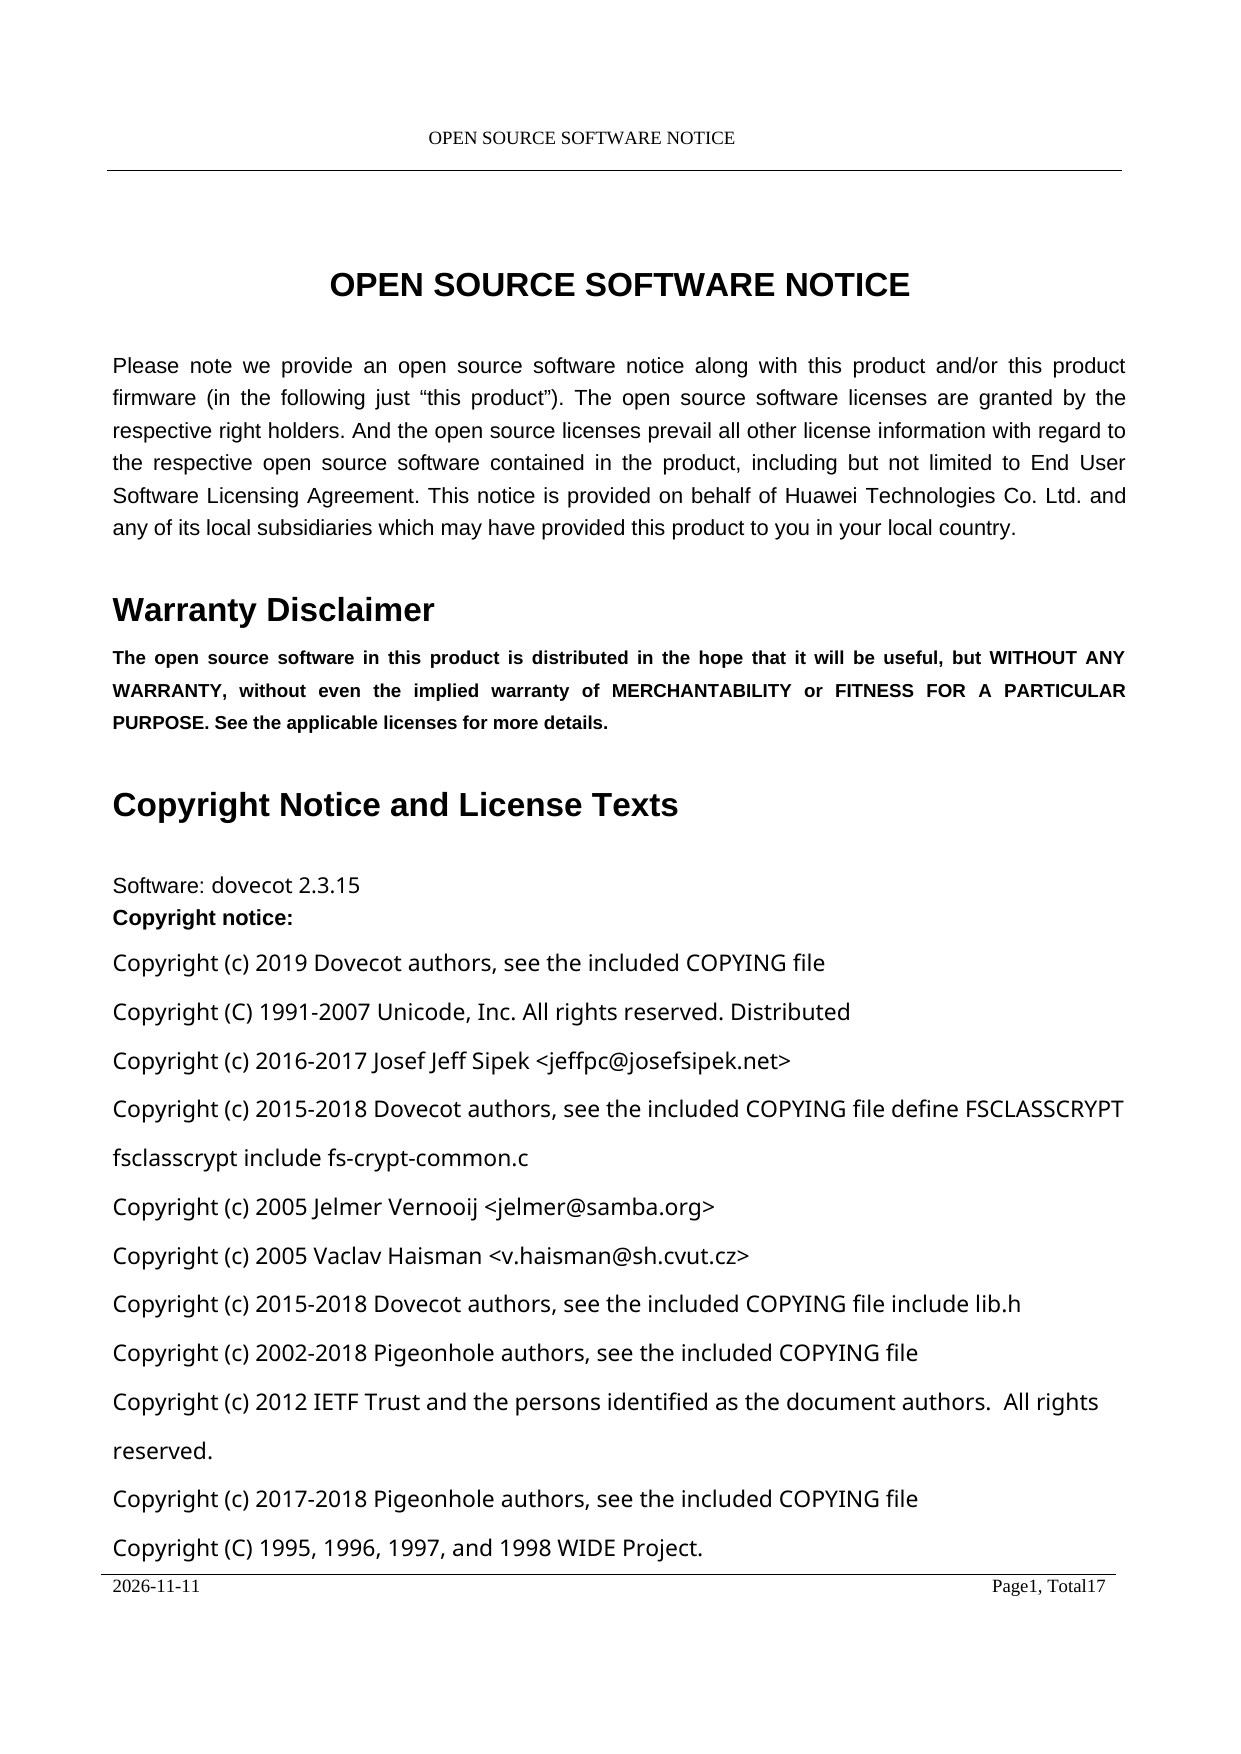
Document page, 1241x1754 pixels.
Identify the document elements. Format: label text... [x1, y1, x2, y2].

text Software: dovecot 2.3.15 [112, 869, 1128, 901]
text Copyright notice: [112, 901, 1128, 934]
text Copyright Notice and License Texts [112, 771, 1128, 836]
text The open source software in this product is distributed in the hope that it will be useful, but WITHOUT ANY WARRANTY, without even the implied warranty of MERCHANTABILITY or FITNESS FOR A PARTICULAR PURPOSE. See the applicable licenses for more details. [112, 641, 1128, 739]
text Warranty Disclaimer [112, 576, 1128, 641]
text OPEN SOURCE SOFTWARE NOTICE [112, 251, 1128, 316]
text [112, 947, 1128, 1564]
text Please note we provide an open source software notice along with this product and/or this product firmware (in the following just “this product”). The open source software licenses are granted by the respective right holders. And the open source licenses prevail all other license information with regard to the respective open source software contained in the product, including but not limited to End User Software Licensing Agreement. This notice is provided on behalf of Huawei Technologies Co. Ltd. and any of its local subsidiaries which may have provided this product to you in your local country. [112, 349, 1128, 544]
